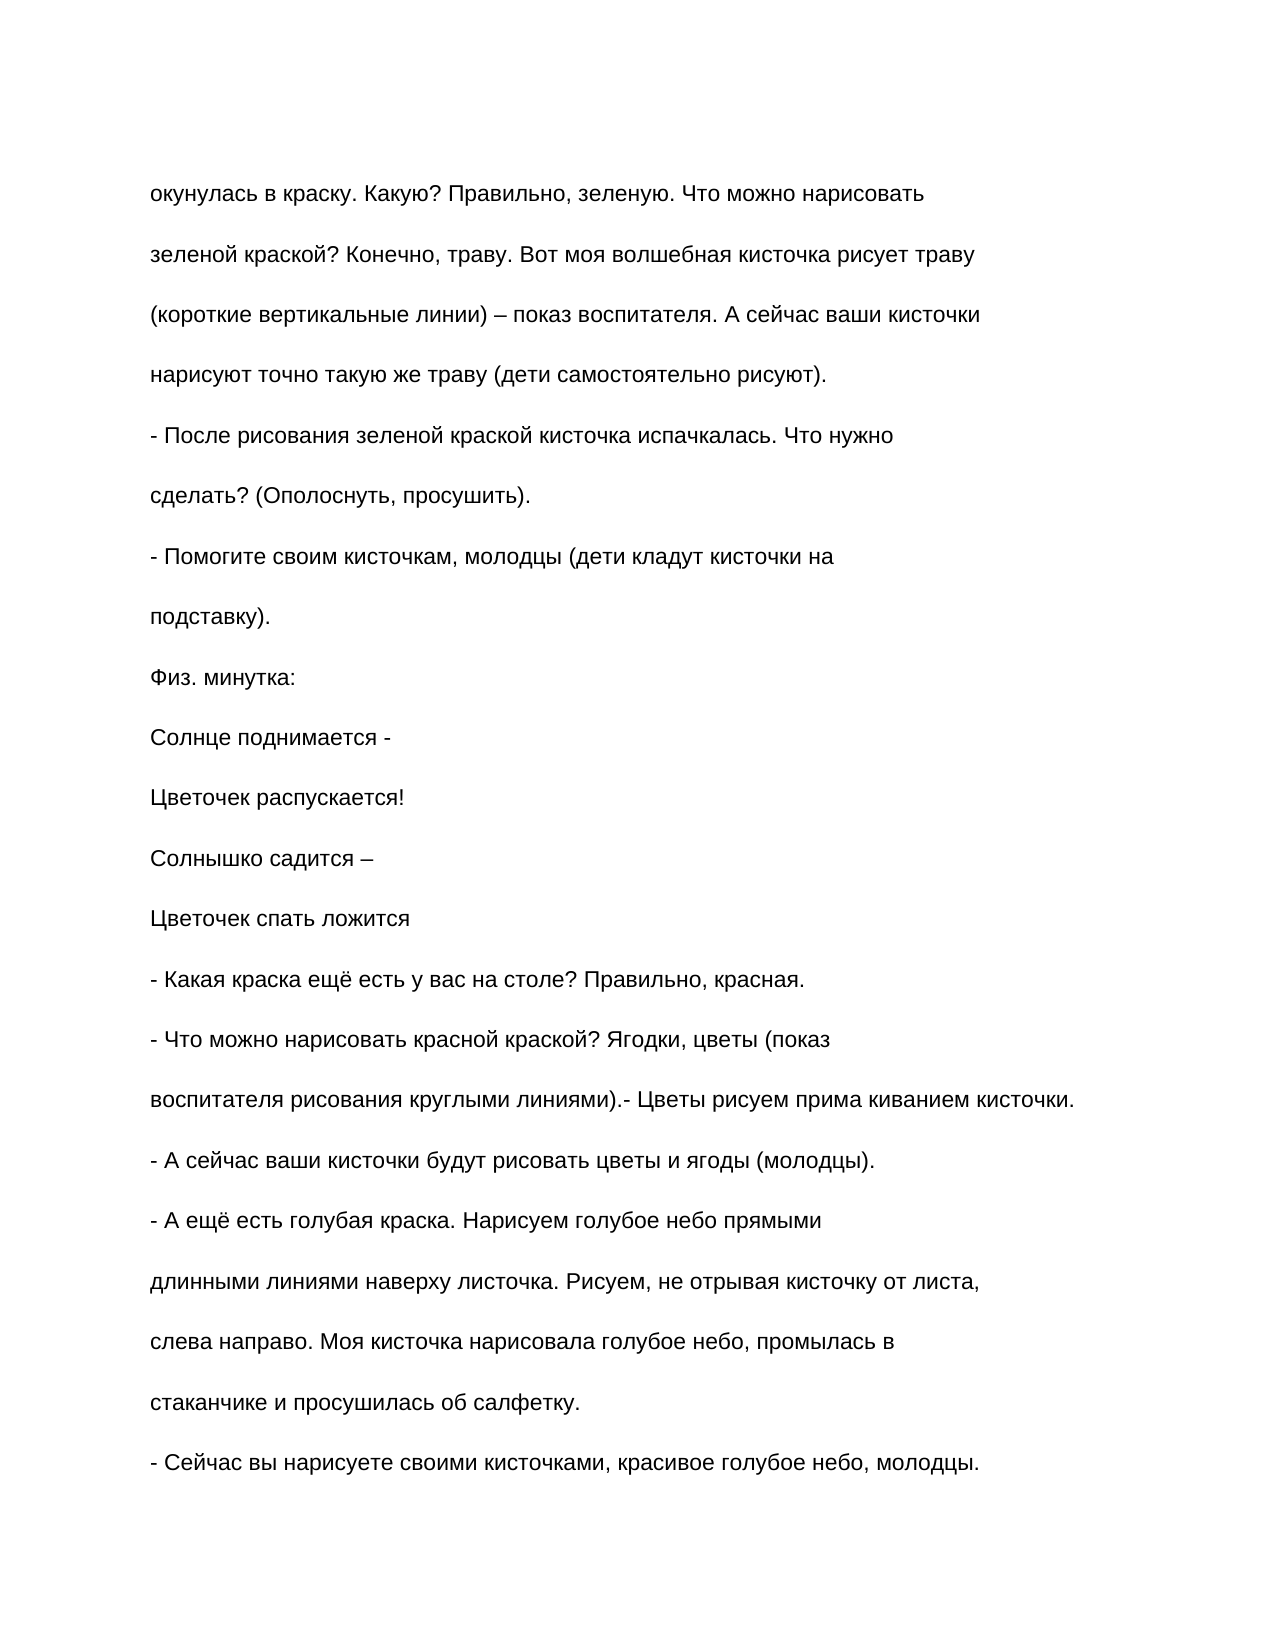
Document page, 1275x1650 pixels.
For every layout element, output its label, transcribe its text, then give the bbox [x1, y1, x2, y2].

text Цветочек распускается! [150, 784, 1125, 811]
text подставку). [150, 603, 1125, 629]
text сделать? (Ополоснуть, просушить). [150, 482, 1125, 509]
text - Что можно нарисовать красной краской? Ягодки, цветы (показ [150, 1026, 1125, 1052]
text длинными линиями наверху листочка. Рисуем, не отрывая кисточку от листа, [150, 1268, 1125, 1294]
text воспитателя рисования круглыми линиями).- Цветы рисуем прима киванием кисточки. [150, 1086, 1125, 1113]
text Цветочек спать ложится [150, 905, 1125, 932]
text - Сейчас вы нарисуете своими кисточками, красивое голубое небо, молодцы. [150, 1449, 1125, 1475]
text - Помогите своим кисточкам, молодцы (дети кладут кисточки на [150, 543, 1125, 569]
text стаканчике и просушилась об салфетку. [150, 1388, 1125, 1415]
text нарисуют точно такую же траву (дети самостоятельно рисуют). [150, 361, 1125, 388]
text окунулась в краску. Какую? Правильно, зеленую. Что можно нарисовать [150, 180, 1125, 207]
text - Какая краска ещё есть у вас на столе? Правильно, красная. [150, 966, 1125, 992]
text Солнышко садится – [150, 845, 1125, 871]
text Физ. минутка: [150, 663, 1125, 690]
text слева направо. Моя кисточка нарисовала голубое небо, промылась в [150, 1328, 1125, 1354]
text - После рисования зеленой краской кисточка испачкалась. Что нужно [150, 422, 1125, 448]
text зеленой краской? Конечно, траву. Вот моя волшебная кисточка рисует траву [150, 241, 1125, 267]
text - А сейчас ваши кисточки будут рисовать цветы и ягоды (молодцы). [150, 1147, 1125, 1173]
text Солнце поднимается - [150, 724, 1125, 750]
text - А ещё есть голубая краска. Нарисуем голубое небо прямыми [150, 1207, 1125, 1234]
text (короткие вертикальные линии) – показ воспитателя. А сейчас ваши кисточки [150, 301, 1125, 327]
